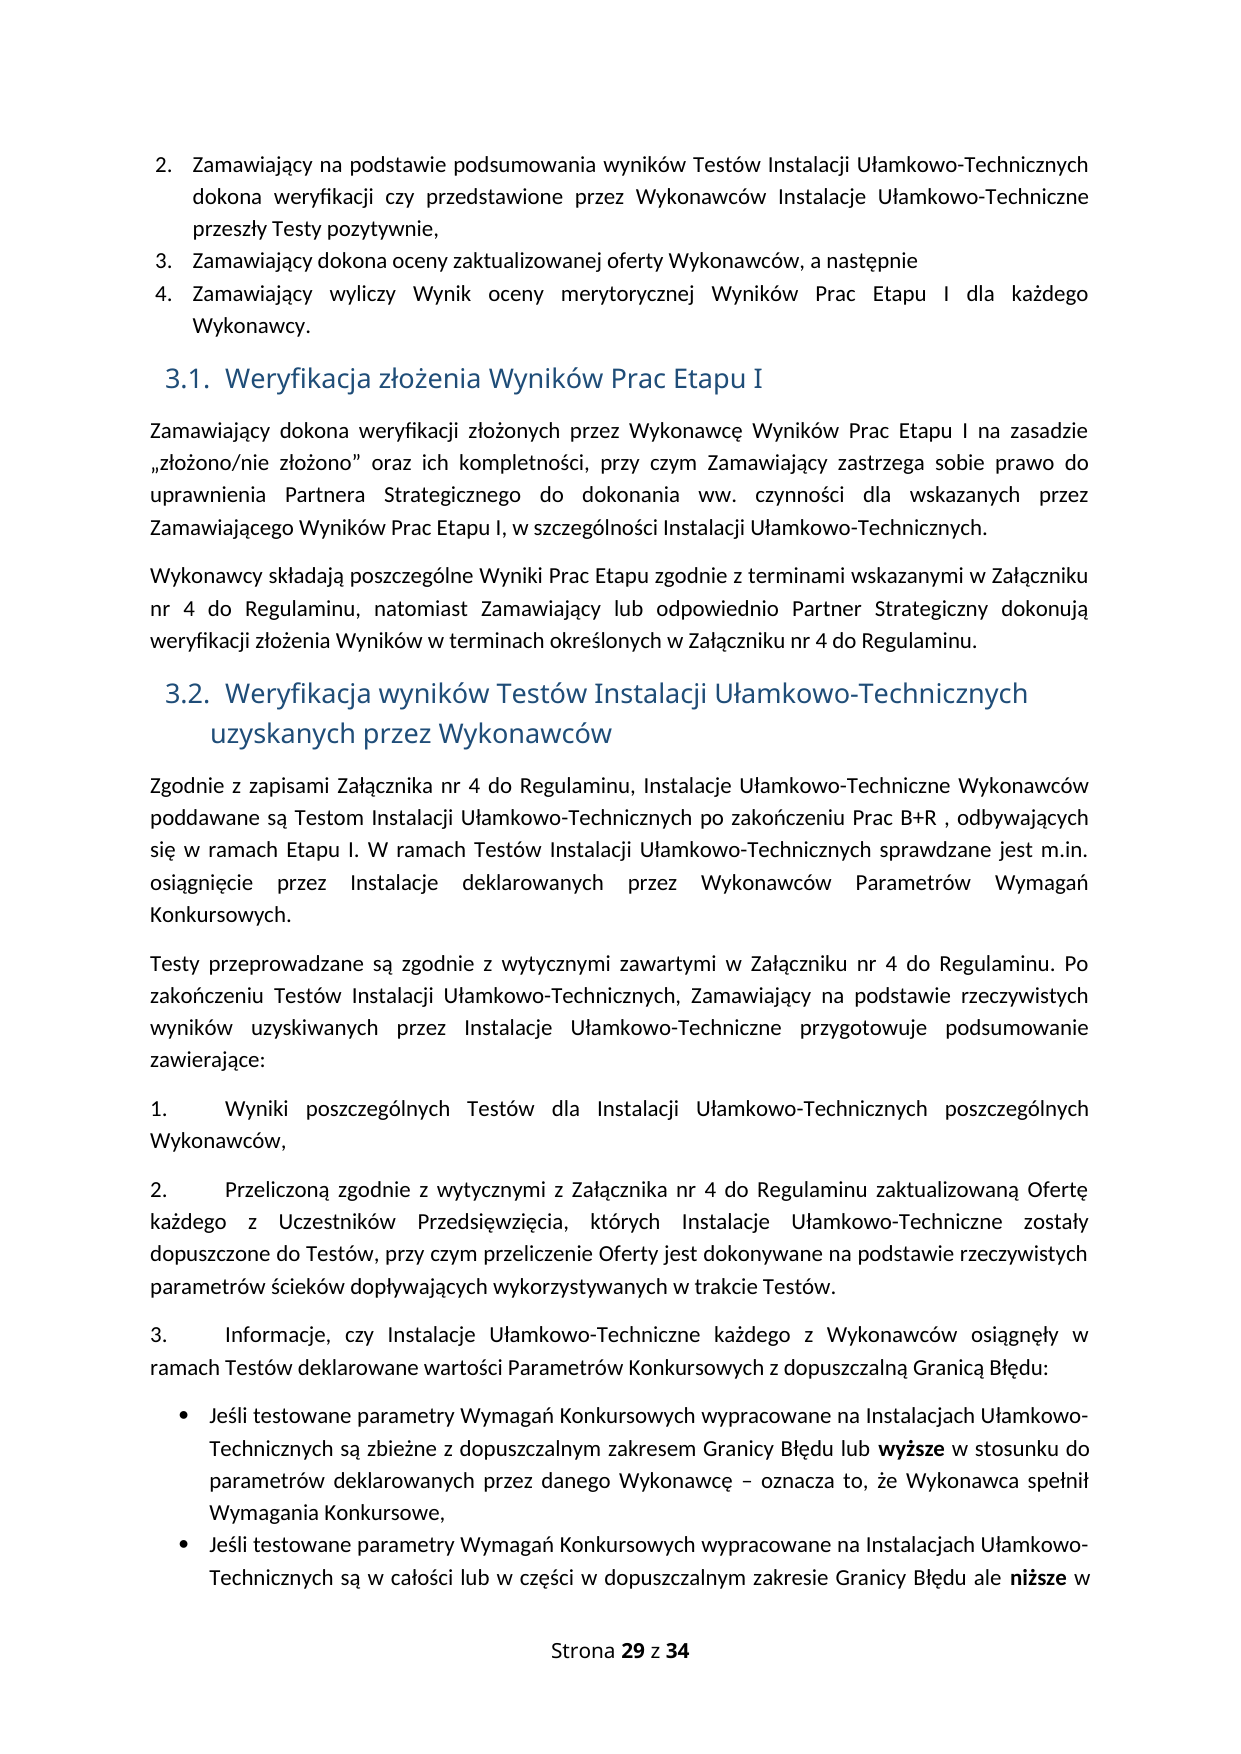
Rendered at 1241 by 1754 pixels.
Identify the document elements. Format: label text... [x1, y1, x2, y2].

text 1. Wyniki poszczególnych Testów dla Instalacji Ułamkowo-Technicznych poszczególnych Wykonawców, [150, 1094, 1090, 1154]
list Zamawiający na podstawie podsumowania wyników Testów Instalacji Ułamkowo-Technicznych dokona weryfikacji czy przedstawione przez Wykonawców Instalacje Ułamkowo-Techniczne przeszły Testy pozytywnie, [155, 150, 1090, 242]
text Zgodnie z zapisami Załącznika nr 4 do Regulaminu, Instalacje Ułamkowo-Techniczne Wykonawców poddawane są Testom Instalacji Ułamkowo-Technicznych po zakończeniu Prac B+R , odbywających się w ramach Etapu I. W ramach Testów Instalacji Ułamkowo-Technicznych sprawdzane jest m.in. osiągnięcie przez Instalacje deklarowanych przez Wykonawców Parametrów Wymagań Konkursowych. [150, 771, 1090, 928]
list Weryfikacja wyników Testów Instalacji Ułamkowo-Technicznych uzyskanych przez Wykonawców [165, 675, 1090, 752]
list Jeśli testowane parametry Wymagań Konkursowych wypracowane na Instalacjach Ułamkowo-Technicznych są zbieżne z dopuszczalnym zakresem Granicy Błędu lub wyższe w stosunku do parametrów deklarowanych przez danego Wykonawcę – oznacza to, że Wykonawca spełnił Wymagania Konkursowe, [179, 1402, 1090, 1526]
text 2. Przeliczoną zgodnie z wytycznymi z Załącznika nr 4 do Regulaminu zaktualizowaną Ofertę każdego z Uczestników Przedsięwzięcia, których Instalacje Ułamkowo-Techniczne zostały dopuszczone do Testów, przy czym przeliczenie Oferty jest dokonywane na podstawie rzeczywistych parametrów ścieków dopływających wykorzystywanych w trakcie Testów. [150, 1175, 1090, 1300]
list Zamawiający wyliczy Wynik oceny merytorycznej Wyników Prac Etapu I dla każdego Wykonawcy. [155, 279, 1090, 339]
text Zamawiający dokona weryfikacji złożonych przez Wykonawcę Wyników Prac Etapu I na zasadzie „złożono/nie złożono” oraz ich kompletności, przy czym Zamawiający zastrzega sobie prawo do uprawnienia Partnera Strategicznego do dokonania ww. czynności dla wskazanych przez Zamawiającego Wyników Prac Etapu I, w szczególności Instalacji Ułamkowo-Technicznych. [150, 416, 1090, 541]
text Testy przeprowadzane są zgodnie z wytycznymi zawartymi w Załączniku nr 4 do Regulaminu. Po zakończeniu Testów Instalacji Ułamkowo-Technicznych, Zamawiający na podstawie rzeczywistych wyników uzyskiwanych przez Instalacje Ułamkowo-Techniczne przygotowuje podsumowanie zawierające: [150, 949, 1090, 1073]
list Weryfikacja złożenia Wyników Prac Etapu I [165, 360, 1090, 397]
text Wykonawcy składają poszczególne Wyniki Prac Etapu zgodnie z terminami wskazanymi w Załączniku nr 4 do Regulaminu, natomiast Zamawiający lub odpowiednio Partner Strategiczny dokonują weryfikacji złożenia Wyników w terminach określonych w Załączniku nr 4 do Regulaminu. [150, 562, 1090, 654]
list Zamawiający dokona oceny zaktualizowanej oferty Wykonawców, a następnie [155, 247, 1090, 274]
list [179, 1530, 1090, 1591]
text 3. Informacje, czy Instalacje Ułamkowo-Techniczne każdego z Wykonawców osiągnęły w ramach Testów deklarowane wartości Parametrów Konkursowych z dopuszczalną Granicą Błędu: [150, 1321, 1090, 1381]
